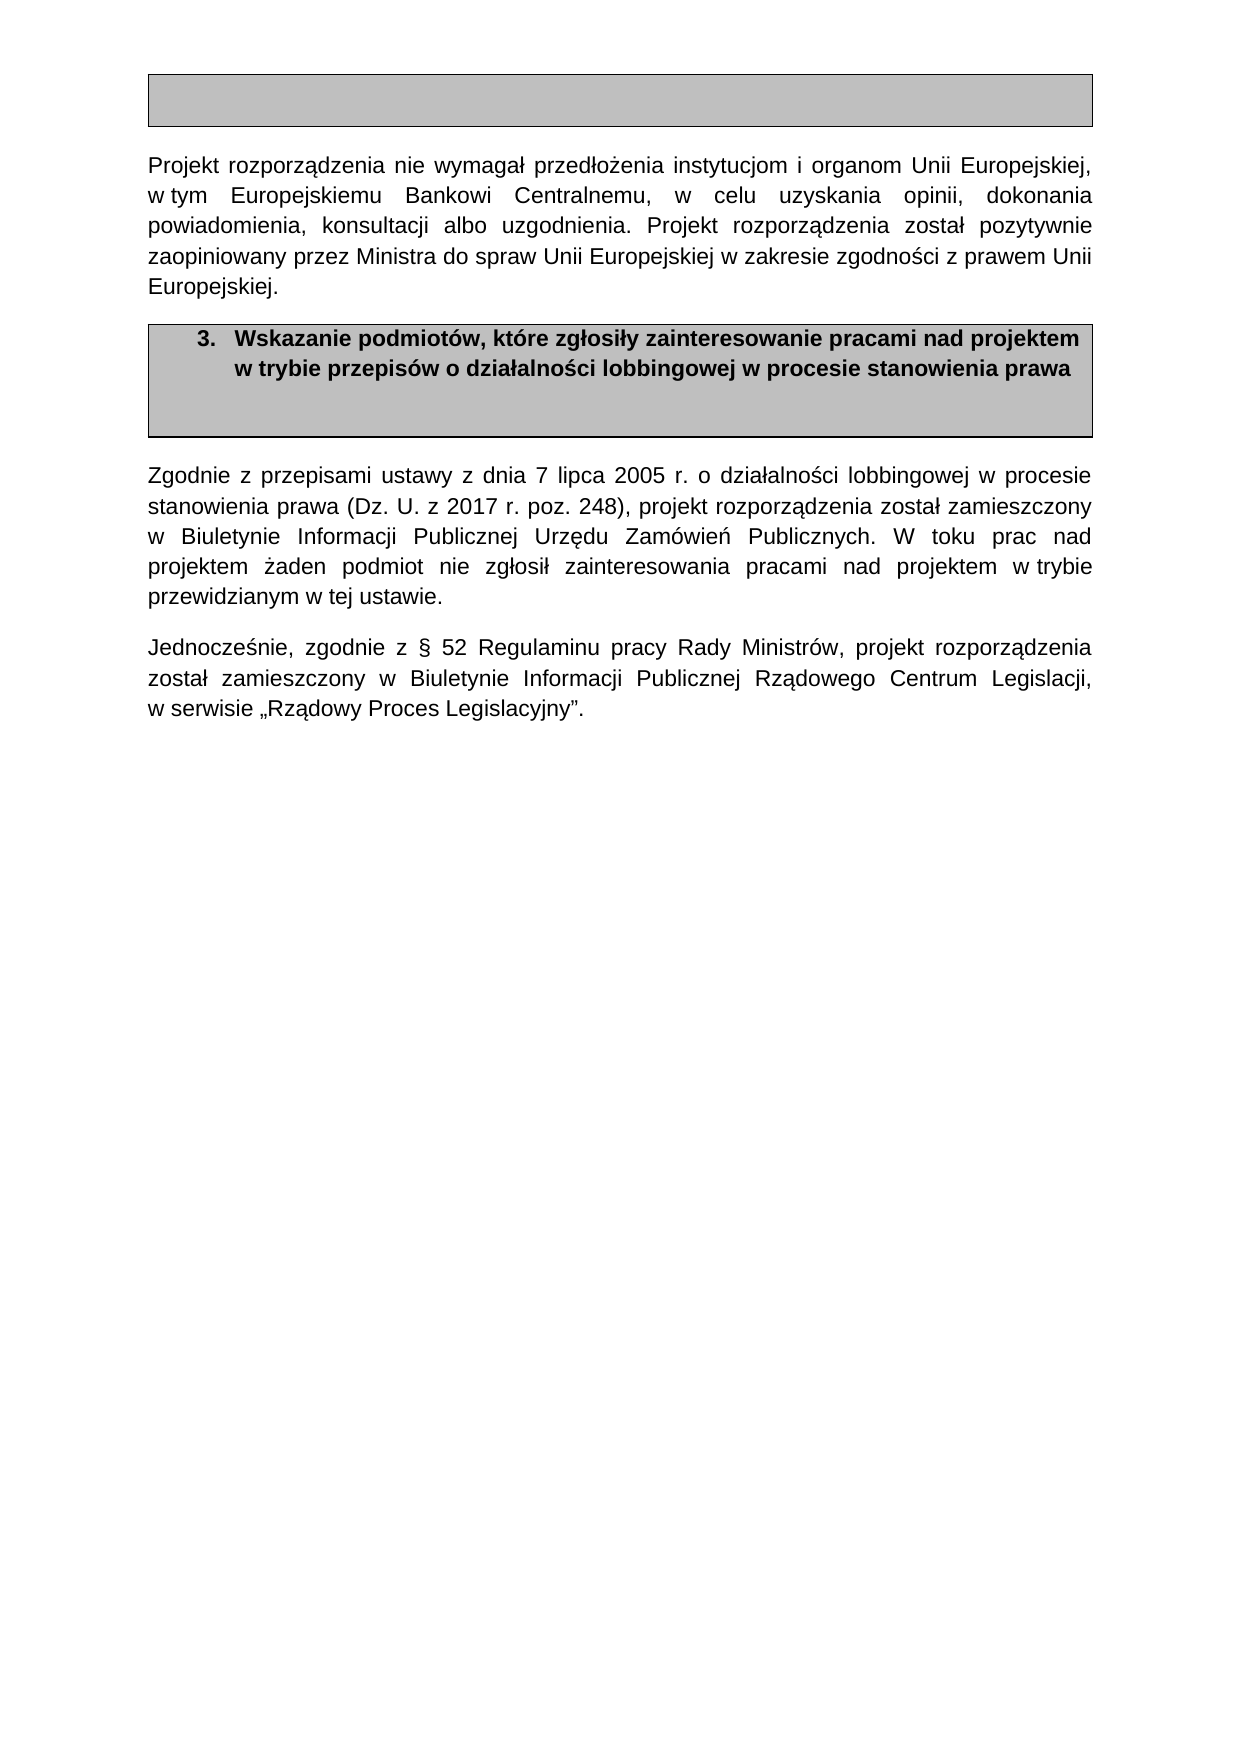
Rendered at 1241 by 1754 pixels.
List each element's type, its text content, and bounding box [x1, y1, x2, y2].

text Projekt rozporządzenia nie wymagał przedłożenia instytucjom i organom Unii Europejskiej, w tym Europejskiemu Bankowi Centralnemu, w celu uzyskania opinii, dokonania powiadomienia, konsultacji albo uzgodnienia. Projekt rozporządzenia został pozytywnie zaopiniowany przez Ministra do spraw Unii Europejskiej w zakresie zgodności z prawem Unii Europejskiej. [148, 152, 1093, 299]
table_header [149, 75, 1092, 126]
text Jednocześnie, zgodnie z § 52 Regulaminu pracy Rady Ministrów, projekt rozporządzenia został zamieszczony w Biuletynie Informacji Publicznej Rządowego Centrum Legislacji, w serwisie „Rządowy Proces Legislacyjny”. [148, 634, 1093, 721]
table_header Wskazanie podmiotów, które zgłosiły zainteresowanie pracami nad projektem w trybie przepisów o działalności lobbingowej w procesie stanowienia prawa [149, 325, 1092, 436]
text Zgodnie z przepisami ustawy z dnia 7 lipca 2005 r. o działalności lobbingowej w procesie stanowienia prawa (Dz. U. z 2017 r. poz. 248), projekt rozporządzenia został zamieszczony w Biuletynie Informacji Publicznej Urzędu Zamówień Publicznych. W toku prac nad projektem żaden podmiot nie zgłosił zainteresowania pracami nad projektem w trybie przewidzianym w tej ustawie. [148, 462, 1093, 609]
